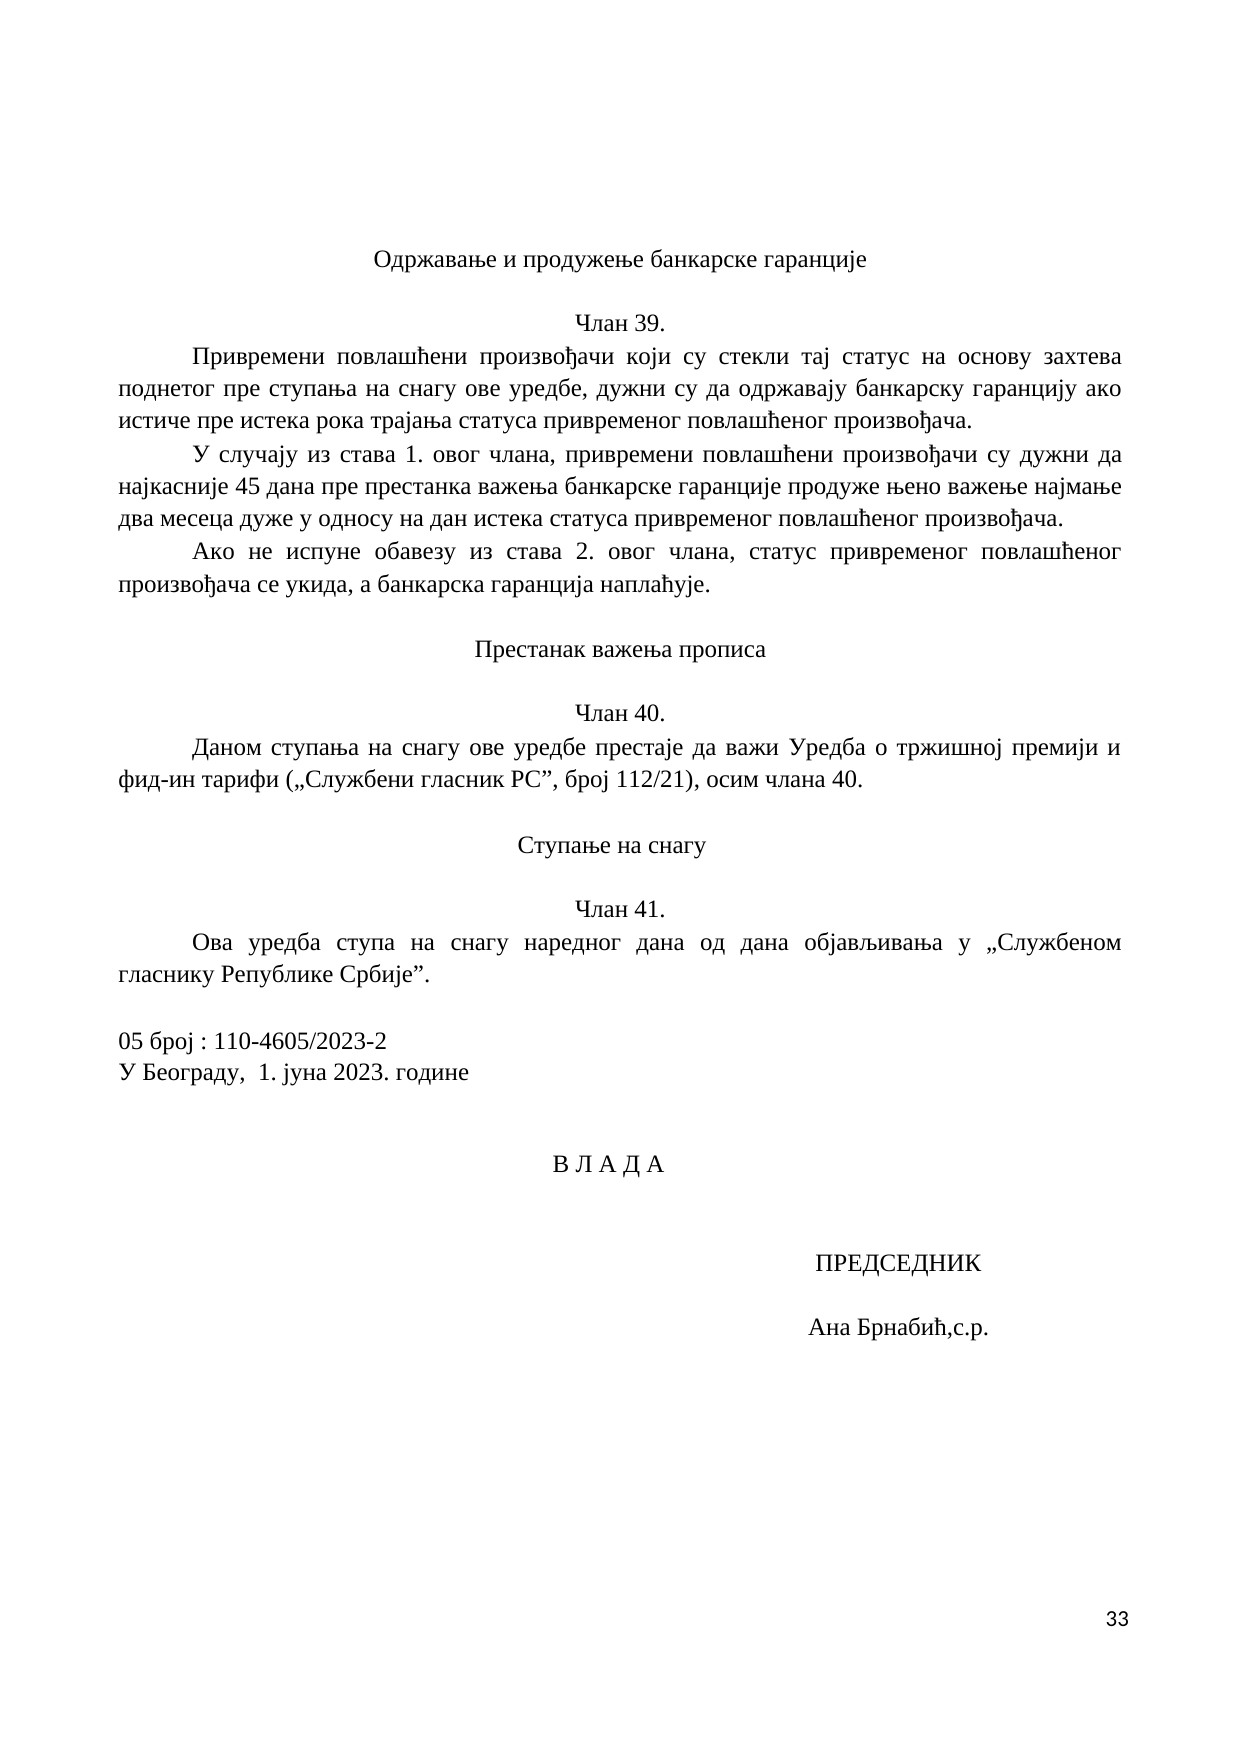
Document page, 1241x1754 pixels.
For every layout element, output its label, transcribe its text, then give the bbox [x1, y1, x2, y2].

text Даном ступања на снагу ове уредбе престаје да важи Уредба o тржишној премији и фид-ин тарифи („Службени гласник РС”, број 112/21), осим члана 40. [118, 732, 1123, 792]
text ПРЕДСЕДНИК [118, 1248, 1128, 1277]
text Члан 40. [118, 698, 1122, 727]
text Престанак важења прописа [118, 634, 1122, 663]
text У случају из става 1. овог члана, привремени повлашћени произвођачи су дужни да најкасније 45 дана пре престанка важења банкарске гаранције продуже њено важење најмање два месеца дуже у односу на дан истека статуса привременог повлашћеног произвођача. [118, 439, 1123, 532]
text В Л А Д А [118, 1149, 1099, 1178]
text 05 број : 110-4605/2023-2 [118, 1026, 1128, 1055]
text Ова уредба ступа на снагу наредног дана од дана објављивања у „Службеном гласнику Републике Србије”. [118, 927, 1123, 988]
text Одржавање и продужење банкарске гаранције [118, 244, 1122, 273]
text Члан 41. [118, 894, 1122, 923]
text Ступање на снагу [118, 831, 1106, 859]
text Привремени повлашћени произвођачи који су стекли тај статус на основу захтева поднетог пре ступања на снагу ове уредбе, дужни су да одржавају банкарску гаранцију ако истиче пре истека рока трајања статуса привременог повлашћеног произвођача. [118, 341, 1123, 434]
text Ана Брнабић,с.р. [118, 1312, 1128, 1341]
text Члан 39. [118, 308, 1122, 337]
text У Београду, 1. јуна 2023. године [118, 1057, 1128, 1086]
text Ако не испуне обавезу из става 2. овог члана, статус привременог повлашћеног произвођача се укида, а банкарска гаранција наплаћује. [118, 536, 1123, 597]
